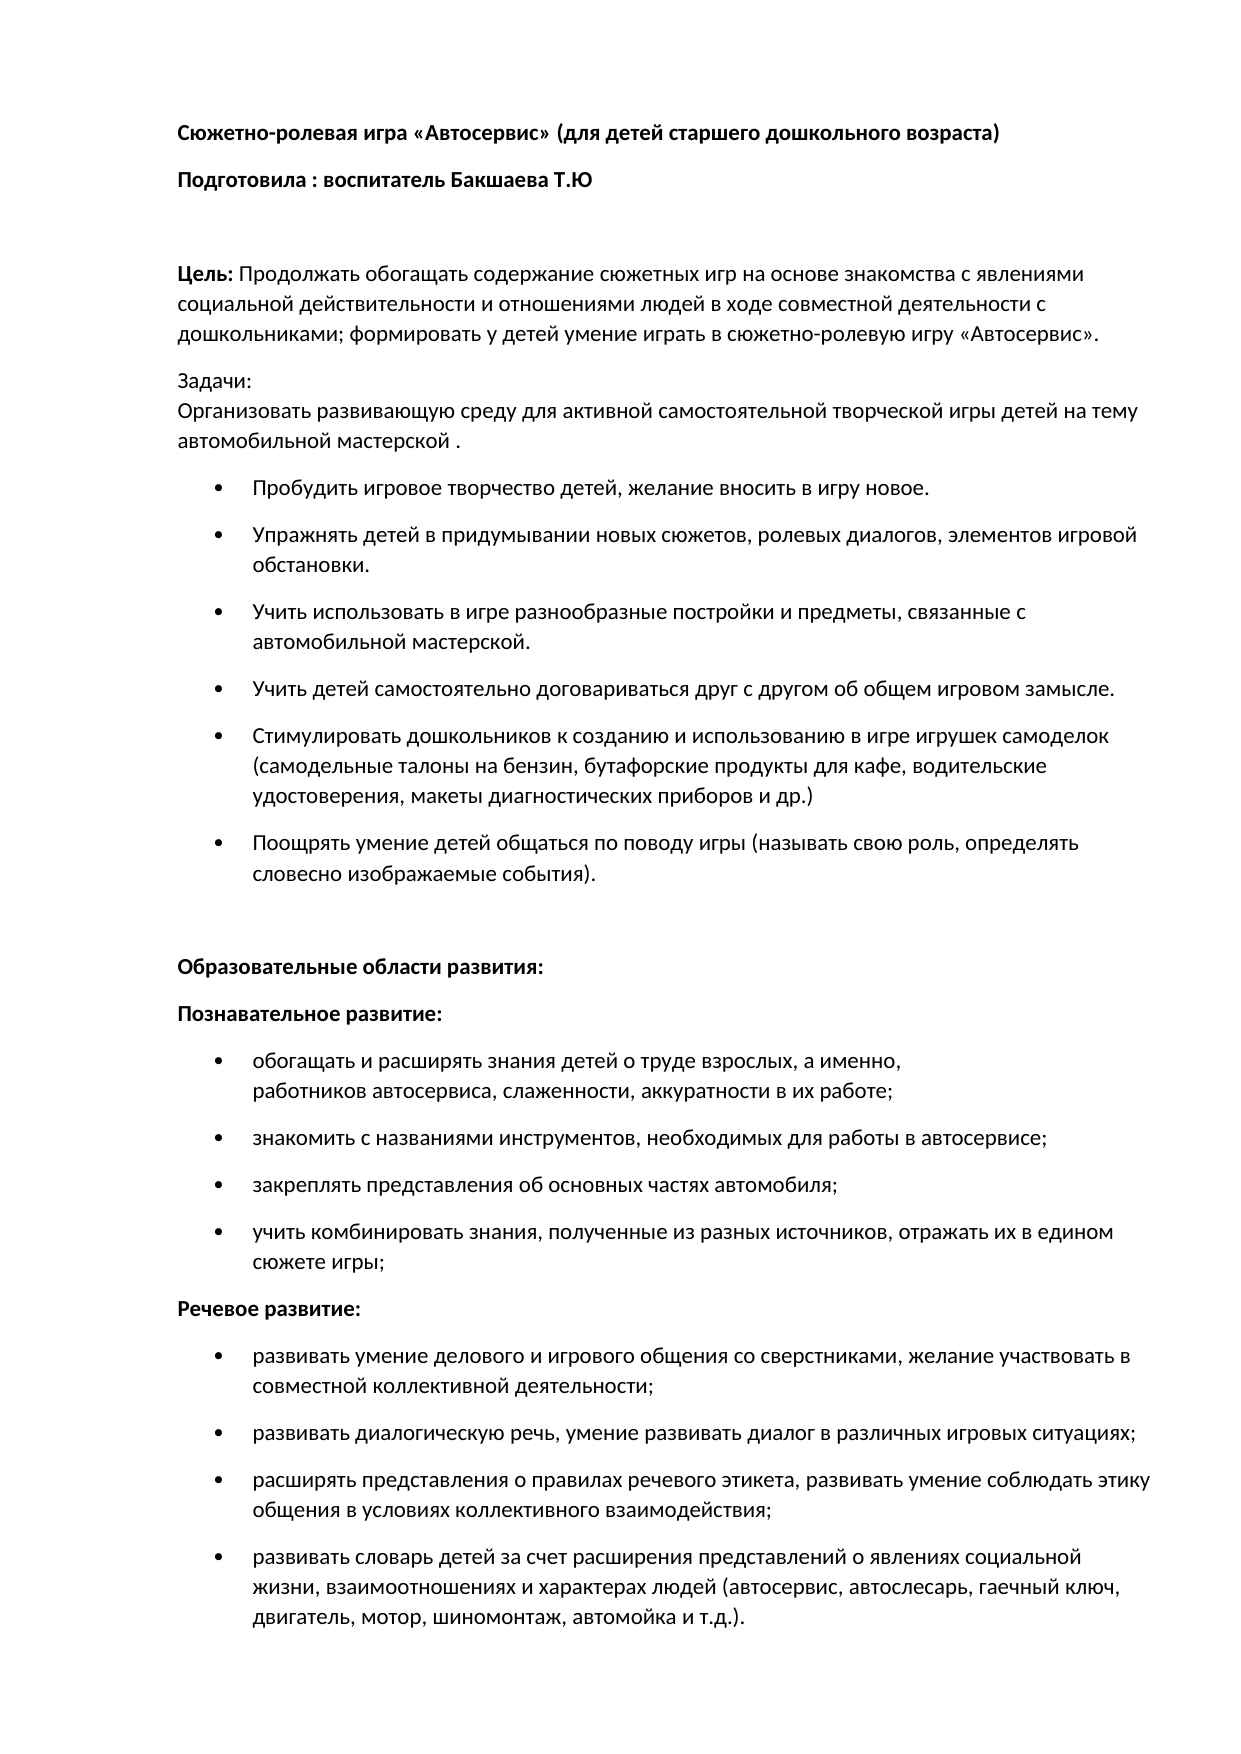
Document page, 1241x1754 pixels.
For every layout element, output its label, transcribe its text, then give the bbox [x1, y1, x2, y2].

text Сюжетно-ролевая игра «Автосервис» (для детей старшего дошкольного возраста) [177, 118, 1152, 146]
list закреплять представления об основных частях автомобиля; [215, 1170, 1152, 1198]
list развивать словарь детей за счет расширения представлений о явлениях социальной жизни, взаимоотношениях и характерах людей (автосервис, автослесарь, гаечный ключ, двигатель, мотор, шиномонтаж, автомойка и т.д.). [215, 1542, 1152, 1631]
list Учить детей самостоятельно договариваться друг с другом об общем игровом замысле. [215, 674, 1152, 702]
list развивать диалогическую речь, умение развивать диалог в различных игровых ситуациях; [215, 1418, 1152, 1446]
list Поощрять умение детей общаться по поводу игры (называть свою роль, определять словесно изображаемые события). [215, 828, 1152, 887]
list знакомить с названиями инструментов, необходимых для работы в автосервисе; [215, 1123, 1152, 1151]
text Речевое развитие: [177, 1294, 1152, 1322]
text Подготовила : воспитатель Бакшаева Т.Ю [177, 165, 1152, 193]
text Задачи: Организовать развивающую среду для активной самостоятельной творческой игры детей на тему автомобильной мастерской . [177, 366, 1152, 454]
text Цель: Продолжать обогащать содержание сюжетных игр на основе знакомства с явлениями социальной действительности и отношениями людей в ходе совместной деятельности с дошкольниками; формировать у детей умение играть в сюжетно-ролевую игру «Автосервис». [177, 259, 1152, 347]
list учить комбинировать знания, полученные из разных источников, отражать их в едином сюжете игры; [215, 1217, 1152, 1275]
list Стимулировать дошкольников к созданию и использованию в игре игрушек самоделок (самодельные талоны на бензин, бутафорские продукты для кафе, водительские удостоверения, макеты диагностических приборов и др.) [215, 721, 1152, 810]
list Учить использовать в игре разнообразные постройки и предметы, связанные с автомобильной мастерской. [215, 597, 1152, 656]
list обогащать и расширять знания детей о труде взрослых, а именно, работников автосервиса, слаженности, аккуратности в их работе; [215, 1046, 1152, 1104]
list расширять представления о правилах речевого этикета, развивать умение соблюдать этику общения в условиях коллективного взаимодействия; [215, 1465, 1152, 1523]
list Пробудить игровое творчество детей, желание вносить в игру новое. [215, 473, 1152, 501]
text Образовательные области развития: [177, 952, 1152, 981]
list Упражнять детей в придумывании новых сюжетов, ролевых диалогов, элементов игровой обстановки. [215, 520, 1152, 578]
text Познавательное развитие: [177, 999, 1152, 1027]
list развивать умение делового и игрового общения со сверстниками, желание участвовать в совместной коллективной деятельности; [215, 1341, 1152, 1399]
